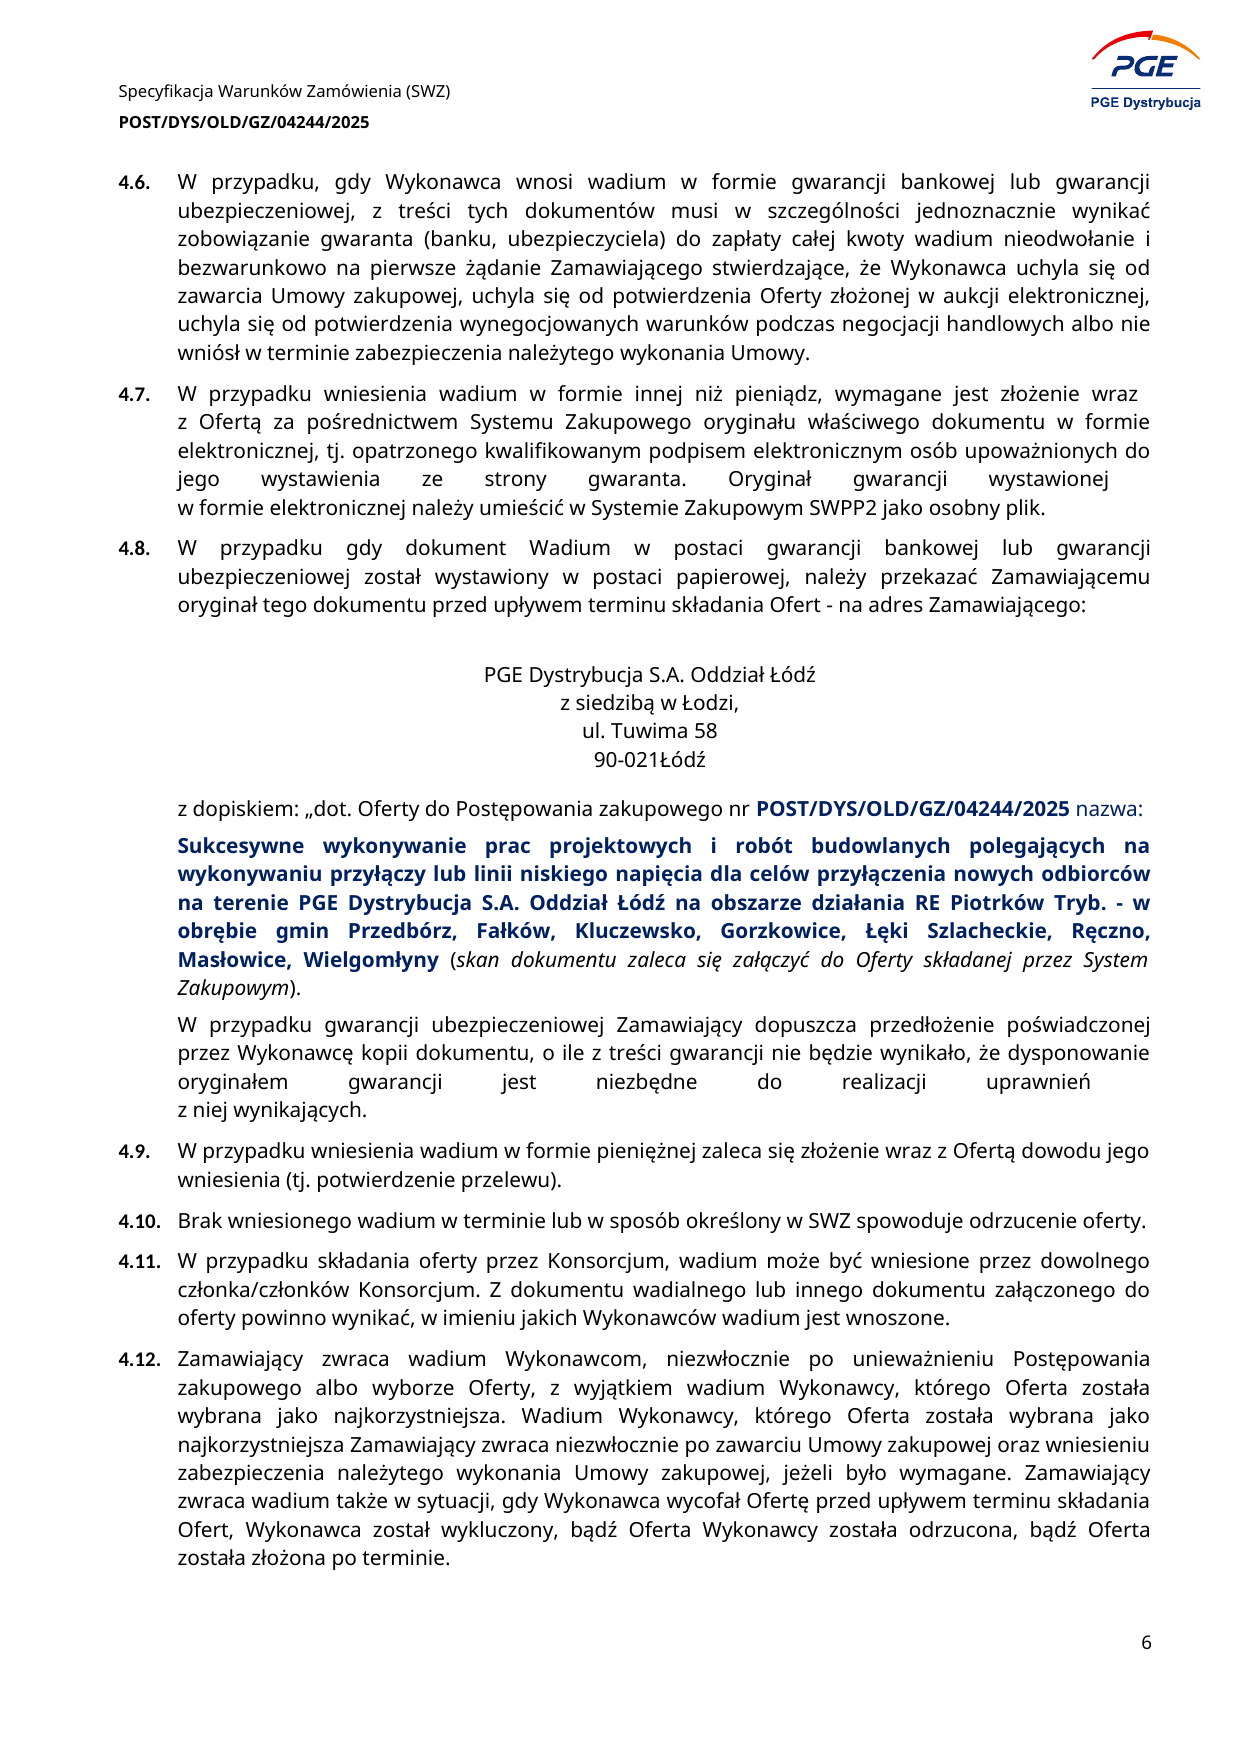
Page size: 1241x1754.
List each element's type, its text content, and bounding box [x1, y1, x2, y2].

list W przypadku, gdy Wykonawca wnosi wadium w formie gwarancji bankowej lub gwarancji ubezpieczeniowej, z treści tych dokumentów musi w szczególności jednoznacznie wynikać zobowiązanie gwaranta (banku, ubezpieczyciela) do zapłaty całej kwoty wadium nieodwołanie i bezwarunkowo na pierwsze żądanie Zamawiającego stwierdzające, że Wykonawca uchyla się od zawarcia Umowy zakupowej, uchyla się od potwierdzenia Oferty złożonej w aukcji elektronicznej, uchyla się od potwierdzenia wynegocjowanych warunków podczas negocjacji handlowych albo nie wniósł w terminie zabezpieczenia należytego wykonania Umowy. [118, 167, 1152, 366]
list W przypadku wniesienia wadium w formie innej niż pieniądz, wymagane jest złożenie wraz z Ofertą za pośrednictwem Systemu Zakupowego oryginału właściwego dokumentu w formie elektronicznej, tj. opatrzonego kwalifikowanym podpisem elektronicznym osób upoważnionych do jego wystawienia ze strony gwaranta. Oryginał gwarancji wystawionej w formie elektronicznej należy umieścić w Systemie Zakupowym SWPP2 jako osobny plik. [118, 379, 1152, 521]
text W przypadku gwarancji ubezpieczeniowej Zamawiający dopuszcza przedłożenie poświadczonej przez Wykonawcę kopii dokumentu, o ile z treści gwarancji nie będzie wynikało, że dysponowanie oryginałem gwarancji jest niezbędne do realizacji uprawnień z niej wynikających. [177, 1010, 1152, 1124]
text Sukcesywne wykonywanie prac projektowych i robót budowlanych polegających na wykonywaniu przyłączy lub linii niskiego napięcia dla celów przyłączenia nowych odbiorców na terenie PGE Dystrybucja S.A. Oddział Łódź na obszarze działania RE Piotrków Tryb. - w obrębie gmin Przedbórz, Fałków, Kluczewsko, Gorzkowice, Łęki Szlacheckie, Ręczno, Masłowice, Wielgomłyny (skan dokumentu zaleca się załączyć do Oferty składanej przez System Zakupowym). [177, 831, 1152, 1002]
list W przypadku wniesienia wadium w formie pieniężnej zaleca się złożenie wraz z Ofertą dowodu jego wniesienia (tj. potwierdzenie przelewu). [118, 1136, 1152, 1193]
list Brak wniesionego wadium w terminie lub w sposób określony w SWZ spowoduje odrzucenie oferty. [118, 1206, 1152, 1234]
text z dopiskiem: „dot. Oferty do Postępowania zakupowego nr POST/DYS/OLD/GZ/04244/2025 nazwa: [177, 794, 1152, 823]
list Zamawiający zwraca wadium Wykonawcom, niezwłocznie po unieważnieniu Postępowania zakupowego albo wyborze Oferty, z wyjątkiem wadium Wykonawcy, którego Oferta została wybrana jako najkorzystniejsza. Wadium Wykonawcy, którego Oferta została wybrana jako najkorzystniejsza Zamawiający zwraca niezwłocznie po zawarciu Umowy zakupowej oraz wniesieniu zabezpieczenia należytego wykonania Umowy zakupowej, jeżeli było wymagane. Zamawiający zwraca wadium także w sytuacji, gdy Wykonawca wycofał Ofertę przed upływem terminu składania Ofert, Wykonawca został wykluczony, bądź Oferta Wykonawcy została odrzucona, bądź Oferta została złożona po terminie. [118, 1344, 1152, 1572]
list PGE Dystrybucja S.A. Oddział Łódź [148, 660, 1152, 688]
list 90-021Łódź [148, 745, 1152, 773]
list z siedzibą w Łodzi, [148, 688, 1152, 717]
list W przypadku składania oferty przez Konsorcjum, wadium może być wniesione przez dowolnego członka/członków Konsorcjum. Z dokumentu wadialnego lub innego dokumentu załączonego do oferty powinno wynikać, w imieniu jakich Wykonawców wadium jest wnoszone. [118, 1247, 1152, 1332]
list ul. Tuwima 58 [148, 717, 1152, 745]
list W przypadku gdy dokument Wadium w postaci gwarancji bankowej lub gwarancji ubezpieczeniowej został wystawiony w postaci papierowej, należy przekazać Zamawiającemu oryginał tego dokumentu przed upływem terminu składania Ofert - na adres Zamawiającego: [118, 533, 1152, 619]
